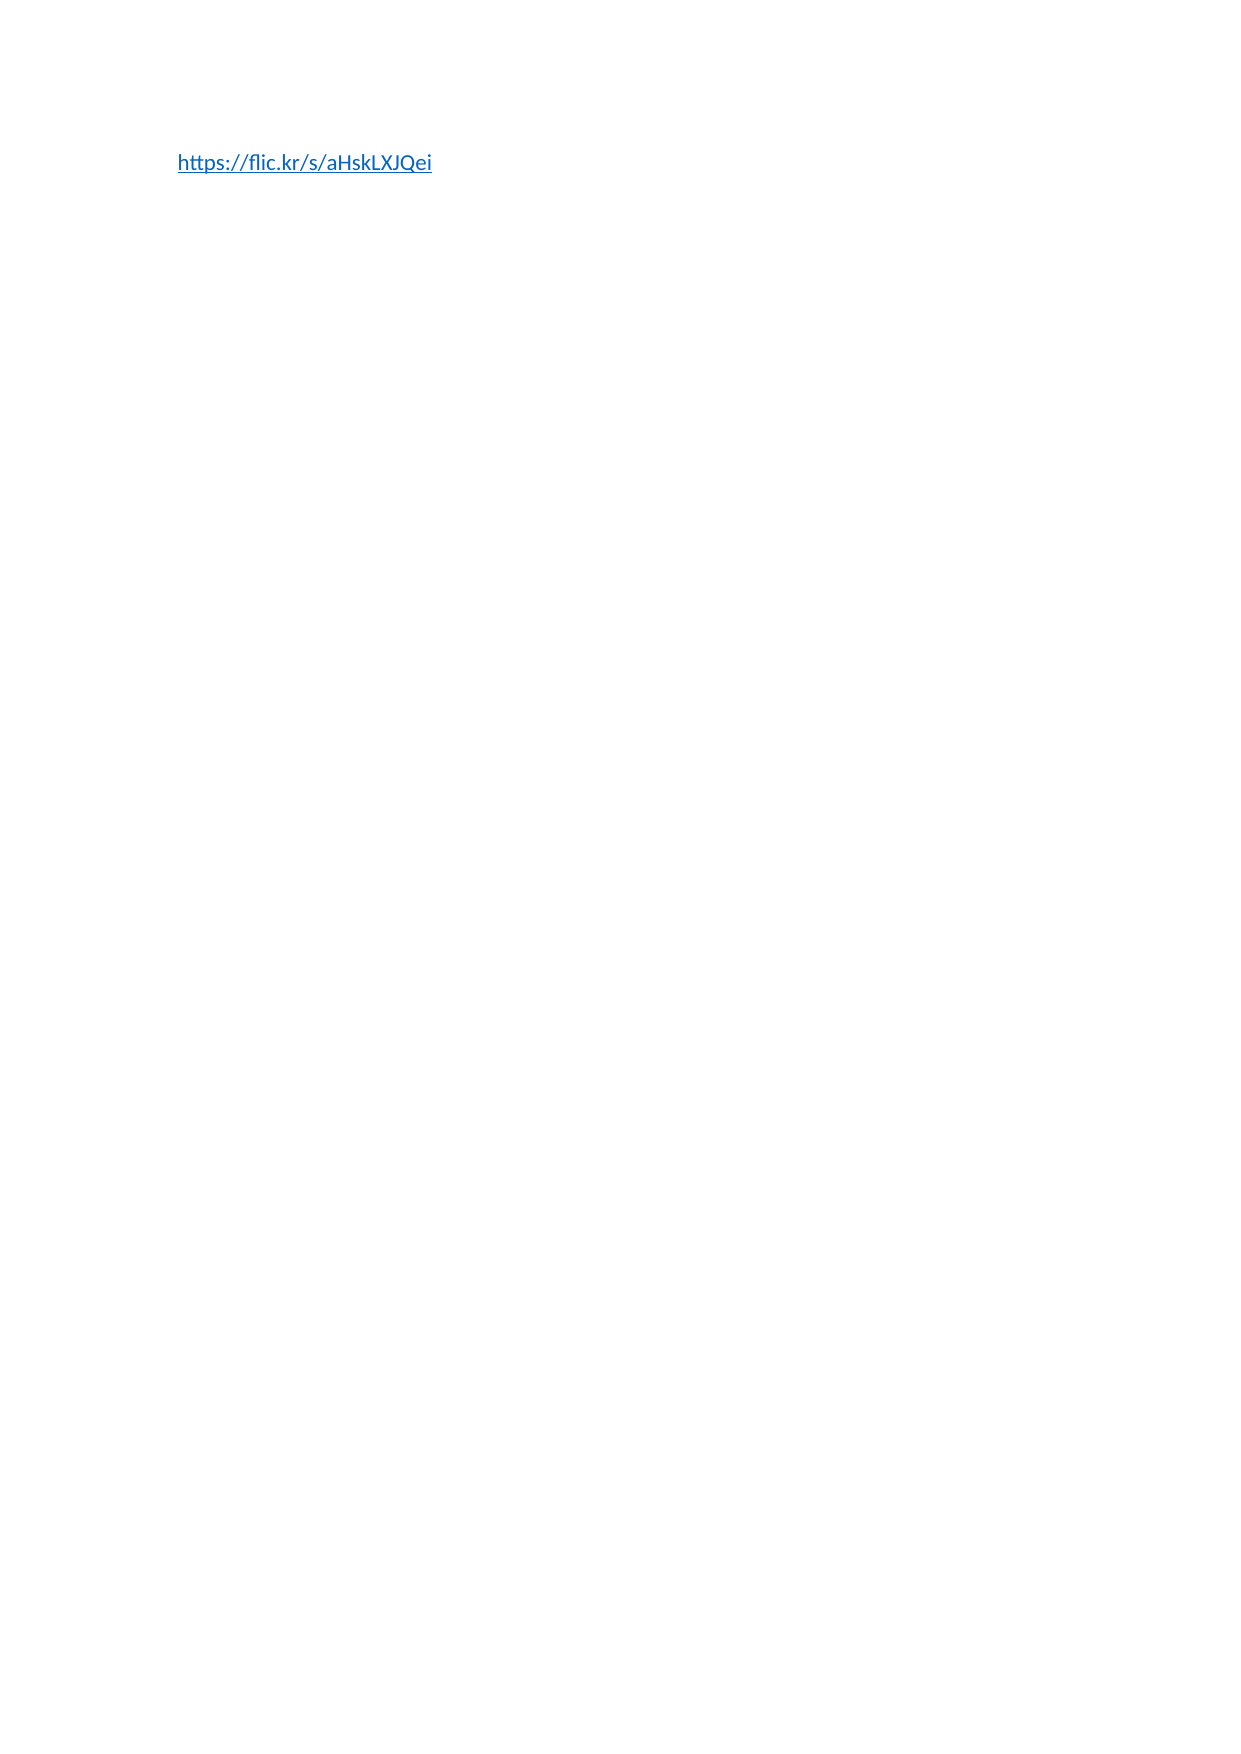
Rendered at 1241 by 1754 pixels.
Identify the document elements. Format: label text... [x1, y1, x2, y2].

text https://flic.kr/s/aHskLXJQei [177, 148, 1063, 176]
